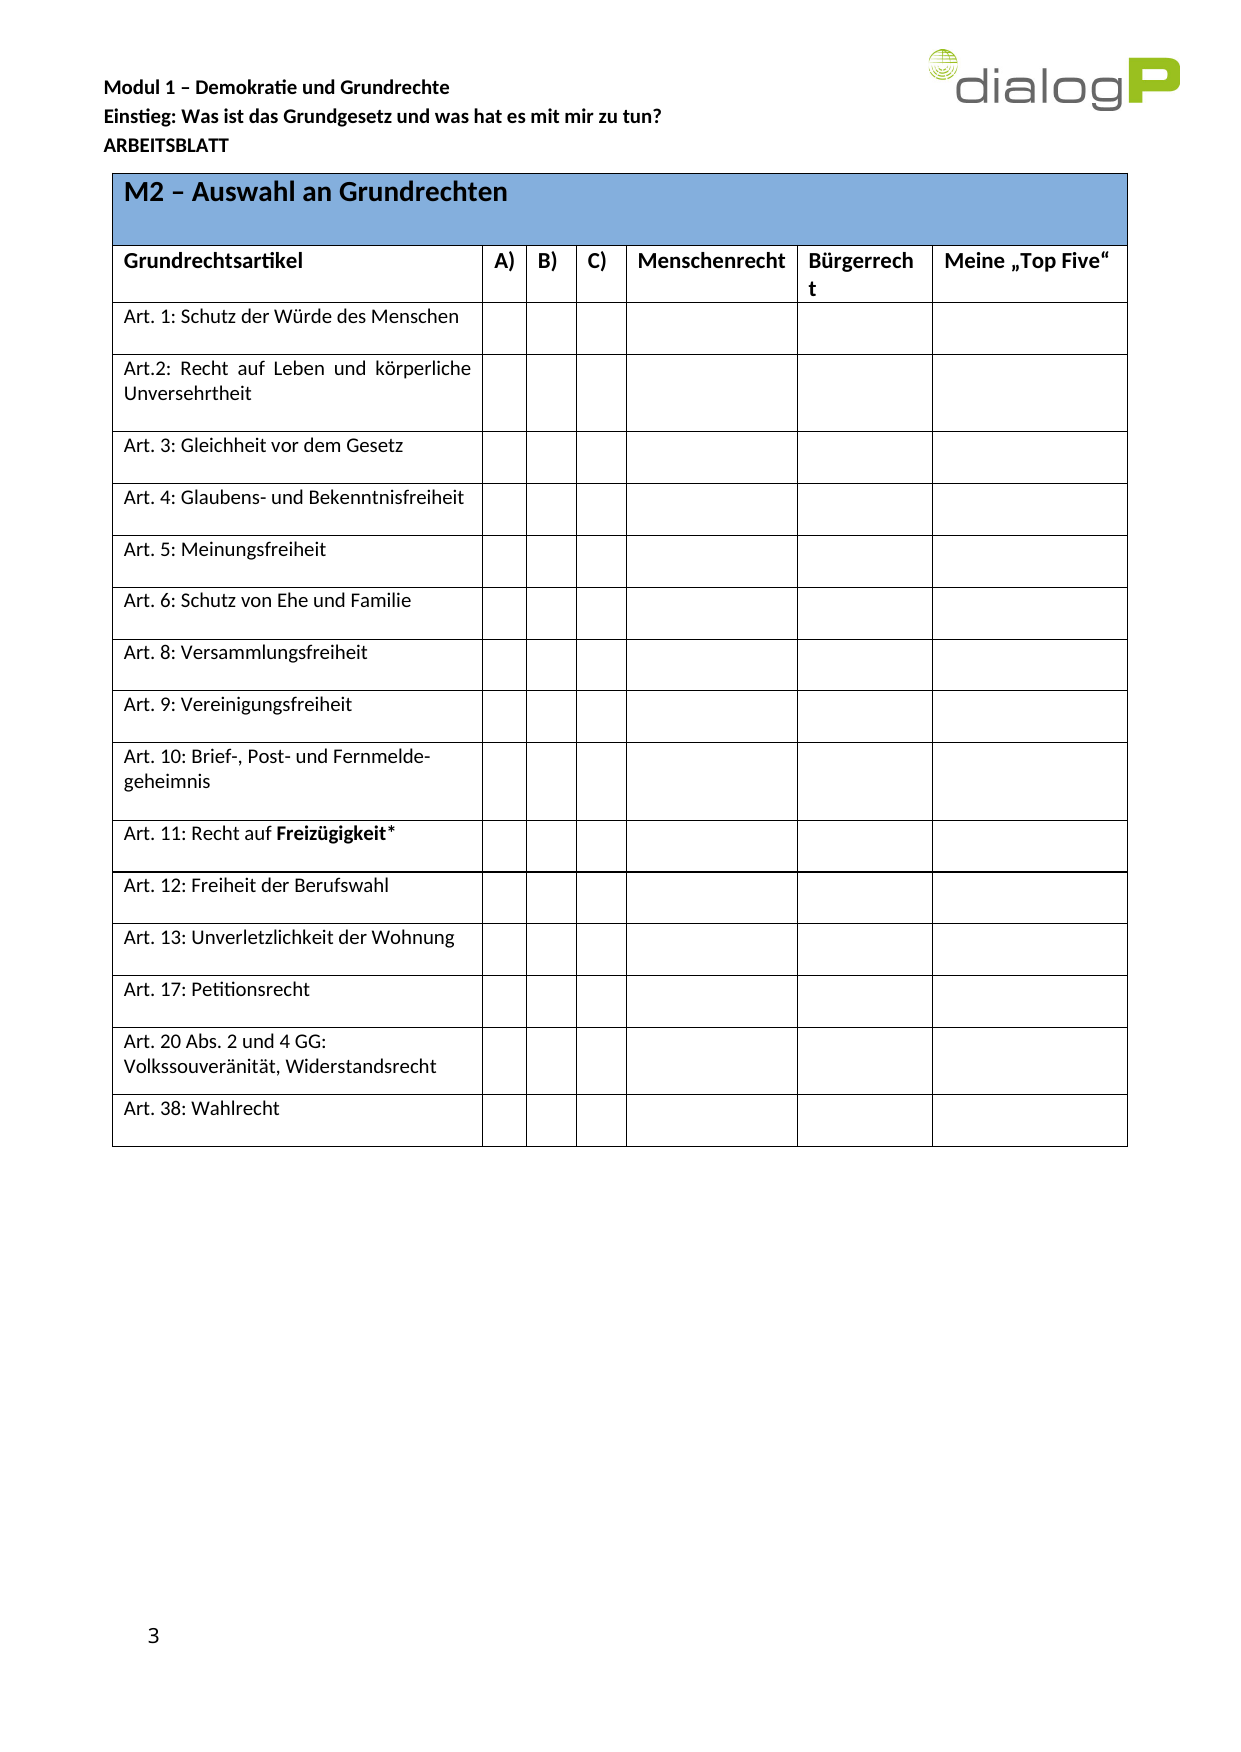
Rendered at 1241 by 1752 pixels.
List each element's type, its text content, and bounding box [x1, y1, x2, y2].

table_cell [627, 924, 797, 975]
table_cell [527, 484, 576, 535]
table_cell [527, 536, 576, 587]
table_cell [527, 355, 576, 431]
table_cell [933, 1028, 1127, 1094]
table_cell C) [577, 246, 626, 302]
table_cell [933, 821, 1127, 871]
table_cell [933, 691, 1127, 742]
table_cell [627, 640, 797, 690]
table_cell [527, 1095, 576, 1146]
table_cell [483, 743, 526, 819]
table_cell Art. 20 Abs. 2 und 4 GG: Volkssouveränität, Widerstandsrecht [113, 1028, 482, 1094]
table_cell Art. 4: Glaubens- und Bekenntnisfreiheit [113, 484, 482, 535]
table_cell [627, 873, 797, 923]
table_cell [798, 691, 932, 742]
table_cell [483, 1028, 526, 1094]
table_cell Art. 8: Versammlungsfreiheit [113, 640, 482, 690]
table_cell [798, 821, 932, 871]
table_cell [483, 924, 526, 975]
table_cell [483, 1095, 526, 1146]
table_cell A) [483, 246, 526, 302]
table_cell [527, 1028, 576, 1094]
table_cell [933, 432, 1127, 483]
table_cell [527, 976, 576, 1027]
table_cell [527, 303, 576, 354]
table_cell [577, 743, 626, 819]
table_cell Art. 6: Schutz von Ehe und Familie [113, 588, 482, 638]
table_cell [933, 873, 1127, 923]
table_cell [627, 432, 797, 483]
table_cell [798, 1095, 932, 1146]
table_cell [627, 1095, 797, 1146]
table_cell [527, 873, 576, 923]
table_cell [483, 873, 526, 923]
table_cell [627, 691, 797, 742]
table_cell [527, 588, 576, 638]
table_cell [933, 743, 1127, 819]
table_cell Art. 3: Gleichheit vor dem Gesetz [113, 432, 482, 483]
table_cell [627, 1028, 797, 1094]
table_cell [527, 743, 576, 819]
table_cell [577, 976, 626, 1027]
table_cell [577, 640, 626, 690]
table_cell Art. 12: Freiheit der Berufswahl [113, 873, 482, 923]
table_cell Grundrechtsartikel [113, 246, 482, 302]
table_cell [933, 924, 1127, 975]
table_cell Meine „Top Five“ [933, 246, 1127, 302]
table_cell [798, 924, 932, 975]
table_cell [627, 484, 797, 535]
table_cell Art. 10: Brief-, Post- und Fernmelde- geheimnis [113, 743, 482, 819]
table_cell [577, 484, 626, 535]
table_cell [527, 640, 576, 690]
table_cell [933, 1095, 1127, 1146]
table_cell [933, 588, 1127, 638]
table_cell [933, 536, 1127, 587]
table_cell [577, 924, 626, 975]
table_cell [798, 640, 932, 690]
table_cell [577, 821, 626, 871]
table_cell Art. 9: Vereinigungsfreiheit [113, 691, 482, 742]
table_cell Bürgerrecht [798, 246, 932, 302]
table_cell [798, 976, 932, 1027]
table_cell [798, 588, 932, 638]
table_cell Menschenrecht [627, 246, 797, 302]
table_cell [933, 976, 1127, 1027]
table_cell [483, 976, 526, 1027]
table_cell [933, 355, 1127, 431]
picture [928, 49, 1180, 111]
table_cell [577, 536, 626, 587]
table_cell [933, 640, 1127, 690]
table_cell [798, 484, 932, 535]
table_cell Art. 1: Schutz der Würde des Menschen [113, 303, 482, 354]
table_cell [577, 1095, 626, 1146]
table_cell [527, 821, 576, 871]
table_cell [527, 924, 576, 975]
table_cell [483, 303, 526, 354]
table_cell [483, 484, 526, 535]
table_cell [627, 355, 797, 431]
table_cell [527, 432, 576, 483]
table_cell [577, 1028, 626, 1094]
table_cell Art. 17: Petitionsrecht [113, 976, 482, 1027]
table_cell [577, 588, 626, 638]
table_cell [483, 640, 526, 690]
table_cell [483, 432, 526, 483]
table_cell [627, 743, 797, 819]
table_cell Art. 11: Recht auf Freizügigkeit* [113, 821, 482, 871]
table_cell Art. 38: Wahlrecht [113, 1095, 482, 1146]
table_cell [483, 588, 526, 638]
table_cell [933, 484, 1127, 535]
table_cell [577, 691, 626, 742]
table_cell [577, 873, 626, 923]
table_cell [798, 432, 932, 483]
table_cell [933, 303, 1127, 354]
table_cell [483, 691, 526, 742]
table_cell Art. 13: Unverletzlichkeit der Wohnung [113, 924, 482, 975]
table_cell [627, 588, 797, 638]
table_cell [627, 821, 797, 871]
table_cell [627, 976, 797, 1027]
table_header M2 – Auswahl an Grundrechten [113, 174, 1127, 245]
table_cell [798, 873, 932, 923]
table_cell B) [527, 246, 576, 302]
table_cell Art. 5: Meinungsfreiheit [113, 536, 482, 587]
table_cell [577, 355, 626, 431]
table_cell [627, 536, 797, 587]
table_cell [627, 303, 797, 354]
table_cell [798, 303, 932, 354]
table_cell [483, 355, 526, 431]
table_cell [527, 691, 576, 742]
table_cell [798, 1028, 932, 1094]
table_cell [577, 432, 626, 483]
table_cell Art.2: Recht auf Leben und körperliche Unversehrtheit [113, 355, 482, 431]
table_cell [798, 743, 932, 819]
table_cell [798, 355, 932, 431]
table_cell [483, 821, 526, 871]
table_cell [483, 536, 526, 587]
table_cell [577, 303, 626, 354]
table_cell [798, 536, 932, 587]
